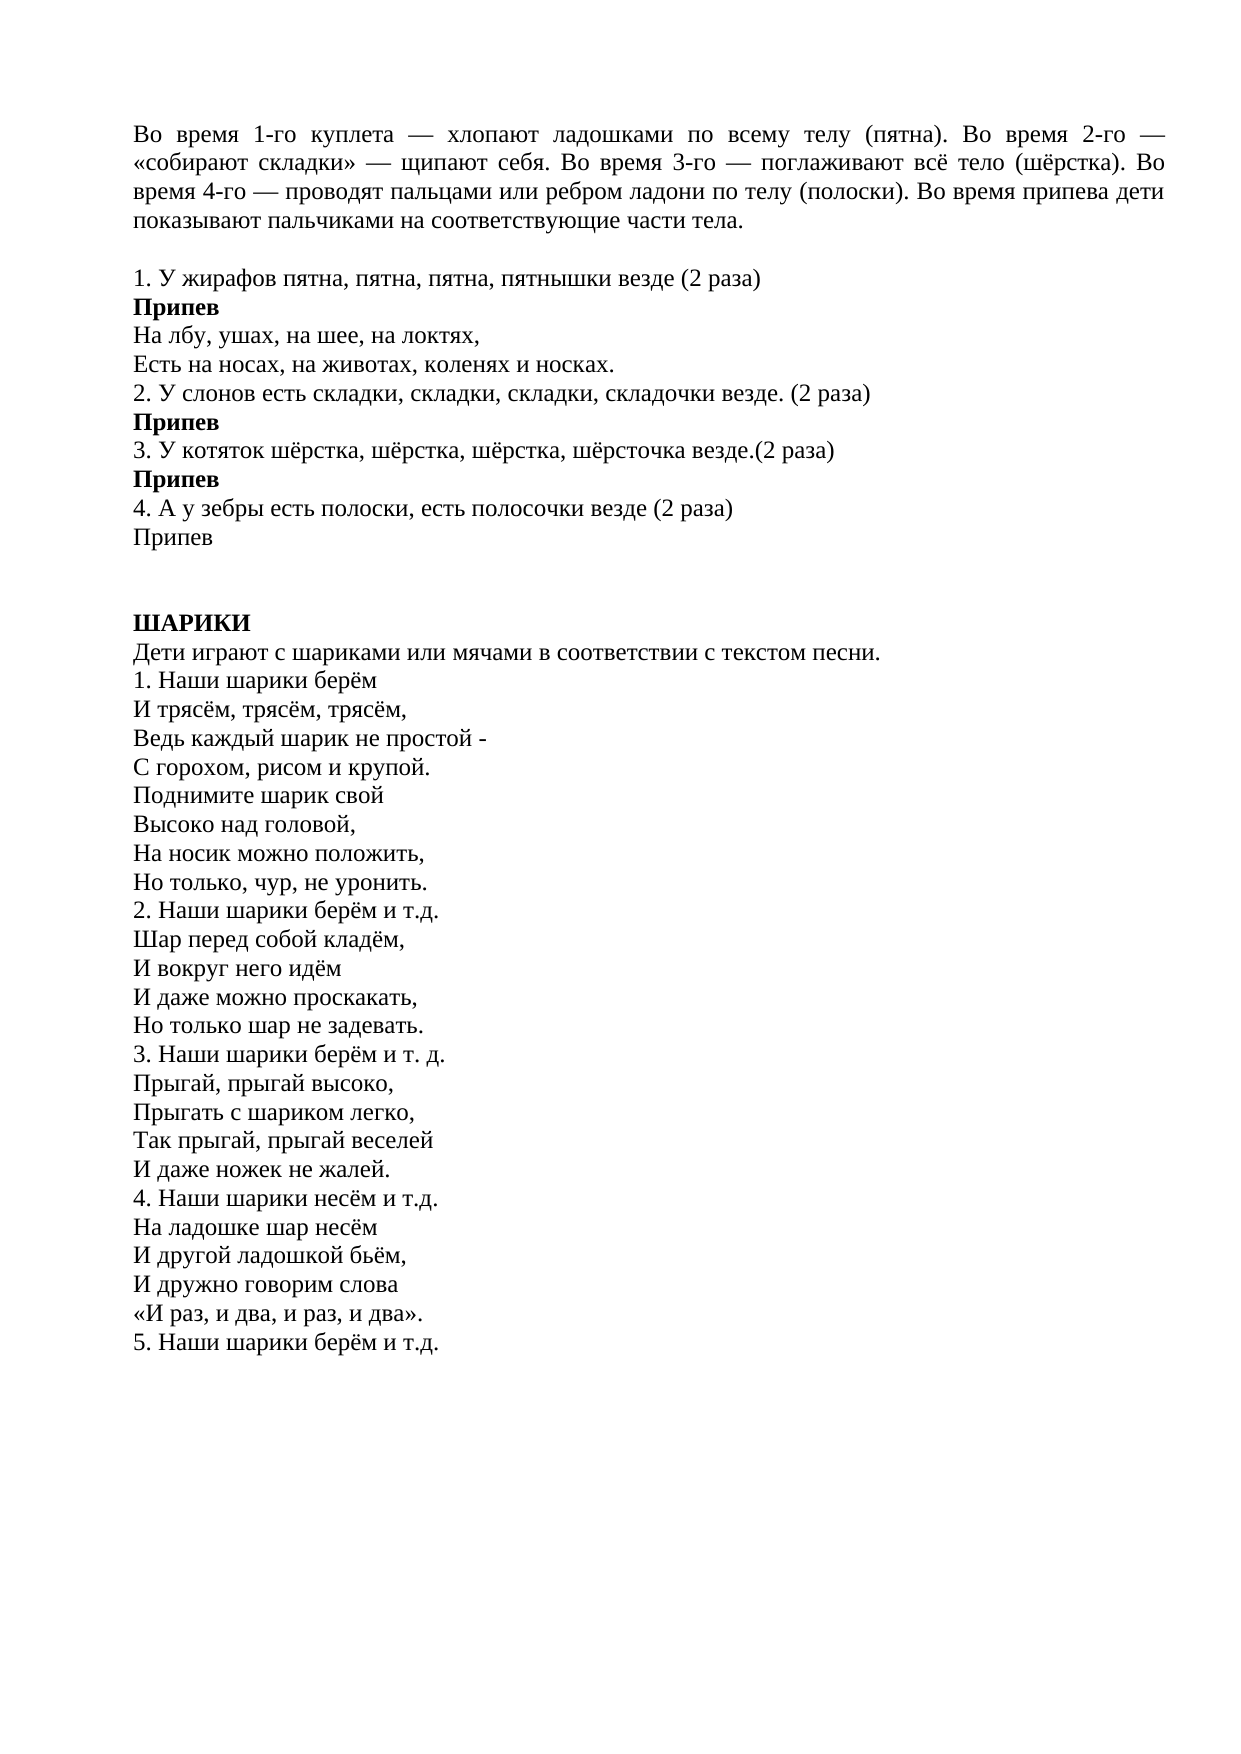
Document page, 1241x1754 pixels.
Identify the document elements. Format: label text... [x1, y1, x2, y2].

text Ведь каждый шарик не простой - [133, 723, 1166, 752]
text Есть на носах, на животах, коленях и носках. [133, 349, 1166, 378]
text Поднимите шарик свой [133, 780, 1166, 809]
text Припев [133, 522, 1166, 550]
text Во время 1-го куплета — хлопают ладошками по всему телу (пятна). Во время 2-го — «собирают складки» — щипают себя. Во время 3-го — поглаживают всё тело (шёрстка). Во время 4-го — проводят пальцами или ребром ладони по телу (полоски). Во время припева дети показывают пальчиками на соответствующие части тела. [133, 119, 1166, 234]
text И вокруг него идём [133, 953, 1166, 982]
text Прыгать с шариком легко, [133, 1097, 1166, 1125]
text Высоко над головой, [133, 809, 1166, 838]
text Но только шар не задевать. [133, 1010, 1166, 1039]
text И трясём, трясём, трясём, [133, 694, 1166, 723]
text Дети играют с шариками или мячами в соответствии с текстом песни. [133, 637, 1166, 665]
text Припев [133, 292, 1166, 320]
text 3. У котяток шёрстка, шёрстка, шёрстка, шёрсточка везде.(2 раза) [133, 435, 1166, 464]
text Припев [133, 464, 1166, 493]
text На лбу, ушах, на шее, на локтях, [133, 320, 1166, 349]
text С горохом, рисом и крупой. [133, 752, 1166, 780]
text 2. У слонов есть складки, складки, складки, складочки везде. (2 раза) [133, 378, 1166, 407]
text «И раз, и два, и раз, и два». [133, 1298, 1166, 1327]
text И даже можно проскакать, [133, 982, 1166, 1010]
text Прыгай, прыгай высоко, [133, 1068, 1166, 1097]
text 1. Наши шарики берём [133, 665, 1166, 694]
text 2. Наши шарики берём и т.д. [133, 895, 1166, 924]
text Так прыгай, прыгай веселей [133, 1125, 1166, 1154]
text 4. Наши шарики несём и т.д. [133, 1183, 1166, 1212]
text 3. Наши шарики берём и т. д. [133, 1039, 1166, 1068]
text 4. А у зебры есть полоски, есть полосочки везде (2 раза) [133, 493, 1166, 522]
text 5. Наши шарики берём и т.д. [133, 1327, 1166, 1355]
text Но только, чур, не уронить. [133, 867, 1166, 895]
text На носик можно положить, [133, 838, 1166, 867]
text Припев [133, 407, 1166, 435]
text На ладошке шар несём [133, 1212, 1166, 1240]
text И дружно говорим слова [133, 1269, 1166, 1298]
text 1. У жирафов пятна, пятна, пятна, пятнышки везде (2 раза) [133, 263, 1166, 292]
text И другой ладошкой бьём, [133, 1240, 1166, 1269]
text И даже ножек не жалей. [133, 1154, 1166, 1183]
text Шар перед собой кладём, [133, 924, 1166, 953]
text ШАРИКИ [133, 608, 1166, 637]
